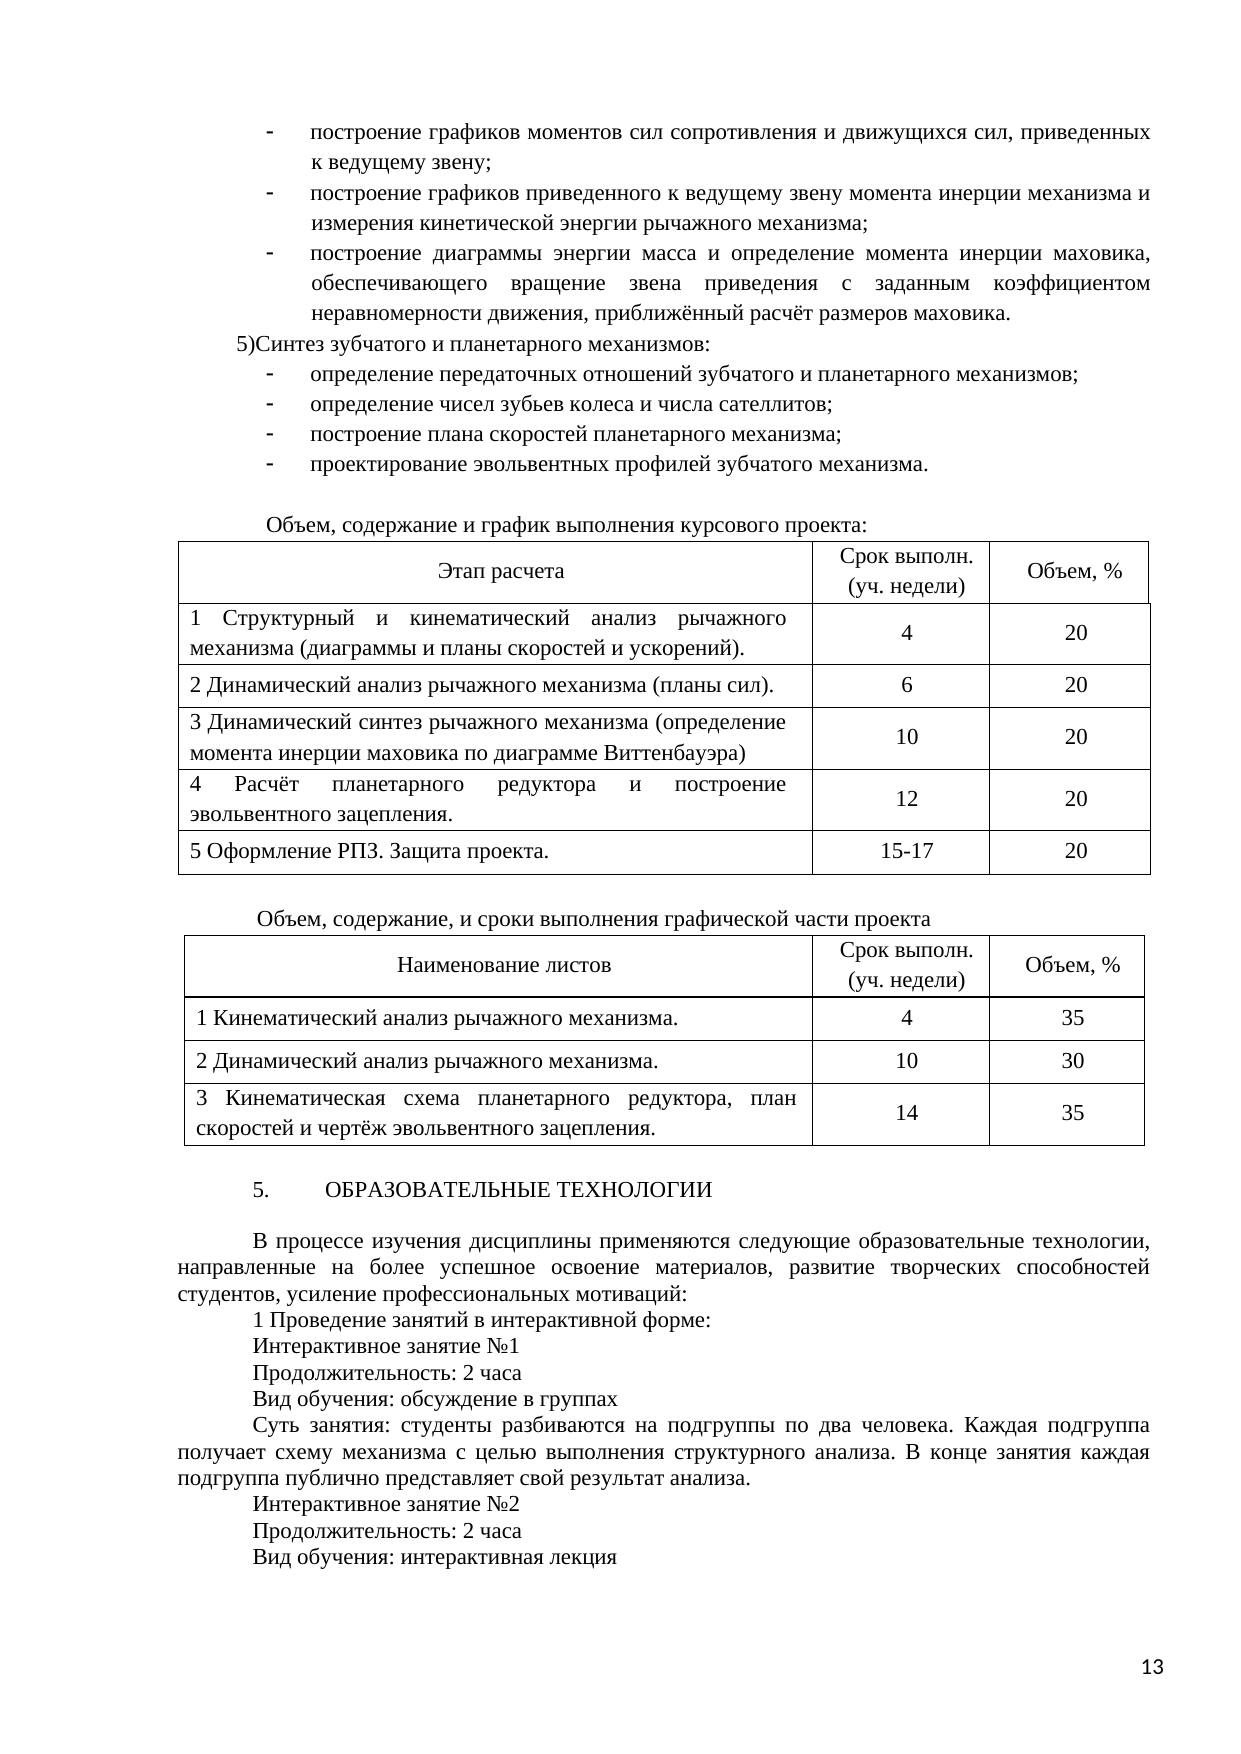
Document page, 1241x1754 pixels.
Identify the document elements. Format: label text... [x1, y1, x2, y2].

list 1 Проведение занятий в интерактивной форме: [177, 1306, 1152, 1332]
list построение графиков приведенного к ведущему звену момента инерции механизма и измерения кинетической энергии рычажного механизма; [266, 178, 1152, 235]
table_cell 3 Кинематическая схема планетарного редуктора, план скоростей и чертёж эвольвентного зацепления. [185, 1084, 812, 1144]
table_cell 10 [813, 1041, 989, 1083]
list Продолжительность: 2 часа [177, 1359, 1152, 1385]
list ОБРАЗОВАТЕЛЬНЫЕ ТЕХНОЛОГИИ [215, 1176, 1152, 1202]
table_cell 4 [813, 604, 989, 664]
list Интерактивное занятие №2 [177, 1490, 1152, 1517]
table_cell 35 [990, 1084, 1144, 1144]
table_cell 20 [990, 770, 1150, 830]
list проектирование эвольвентных профилей зубчатого механизма. [266, 450, 1152, 477]
table_cell 2 Динамический анализ рычажного механизма. [185, 1041, 812, 1083]
table_header Наименование листов [185, 936, 812, 996]
table_cell 4 Расчёт планетарного редуктора и построение эвольвентного зацепления. [179, 770, 812, 830]
table_cell 30 [990, 1041, 1144, 1083]
list определение чисел зубьев колеса и числа сателлитов; [266, 390, 1152, 416]
list Продолжительность: 2 часа [177, 1517, 1152, 1543]
list построение диаграммы энергии масса и определение момента инерции маховика, обеспечивающего вращение звена приведения с заданным коэффициентом неравномерности движения, приближённый расчёт размеров маховика. [266, 239, 1152, 326]
table_header Объем, % [990, 936, 1144, 996]
table_cell 12 [813, 770, 989, 830]
list построение графиков моментов сил сопротивления и движущихся сил, приведенных к ведущему звену; [266, 118, 1152, 175]
table_header Этап расчета [179, 542, 812, 602]
list В процессе изучения дисциплины применяются следующие образовательные технологии, направленные на более успешное освоение материалов, развитие творческих способностей студентов, усиление профессиональных мотиваций: [177, 1227, 1152, 1306]
list определение передаточных отношений зубчатого и планетарного механизмов; [266, 360, 1152, 386]
table_cell 14 [813, 1084, 989, 1144]
table_cell 20 [990, 665, 1150, 707]
list построение плана скоростей планетарного механизма; [266, 420, 1152, 447]
table_cell 15-17 [813, 831, 989, 873]
table_cell 10 [813, 708, 989, 769]
table_cell 3 Динамический синтез рычажного механизма (определение момента инерции маховика по диаграмме Виттенбауэра) [179, 708, 812, 769]
table_cell 20 [990, 604, 1150, 664]
table_cell 1 Структурный и кинематический анализ рычажного механизма (диаграммы и планы скоростей и ускорений). [179, 604, 812, 664]
table_cell 6 [813, 665, 989, 707]
table_cell 5 Оформление РПЗ. Защита проекта. [179, 831, 812, 873]
list Суть занятия: студенты разбиваются на подгруппы по два человека. Каждая подгруппа получает схему механизма с целью выполнения структурного анализа. В конце занятия каждая подгруппа публично представляет свой результат анализа. [177, 1411, 1152, 1490]
list Вид обучения: обсуждение в группах [177, 1385, 1152, 1411]
table_header Объем, % [990, 542, 1148, 602]
table_cell 1 Кинематический анализ рычажного механизма. [185, 998, 812, 1040]
list Интерактивное занятие №1 [177, 1332, 1152, 1359]
table_cell 35 [990, 998, 1144, 1040]
list Вид обучения: интерактивная лекция [177, 1543, 1152, 1569]
table_header Срок выполн. (уч. недели) [813, 542, 989, 602]
table_cell 4 [813, 998, 989, 1040]
text Объем, содержание и график выполнения курсового проекта: [266, 511, 1164, 537]
table_cell 20 [990, 708, 1150, 769]
text Объем, содержание, и сроки выполнения графической части проекта [177, 905, 1164, 931]
list 5)Синтез зубчатого и планетарного механизмов: [177, 329, 1152, 356]
table_cell 2 Динамический анализ рычажного механизма (планы сил). [179, 665, 812, 707]
table_cell 20 [990, 831, 1150, 873]
table_header Срок выполн. (уч. недели) [813, 936, 989, 996]
